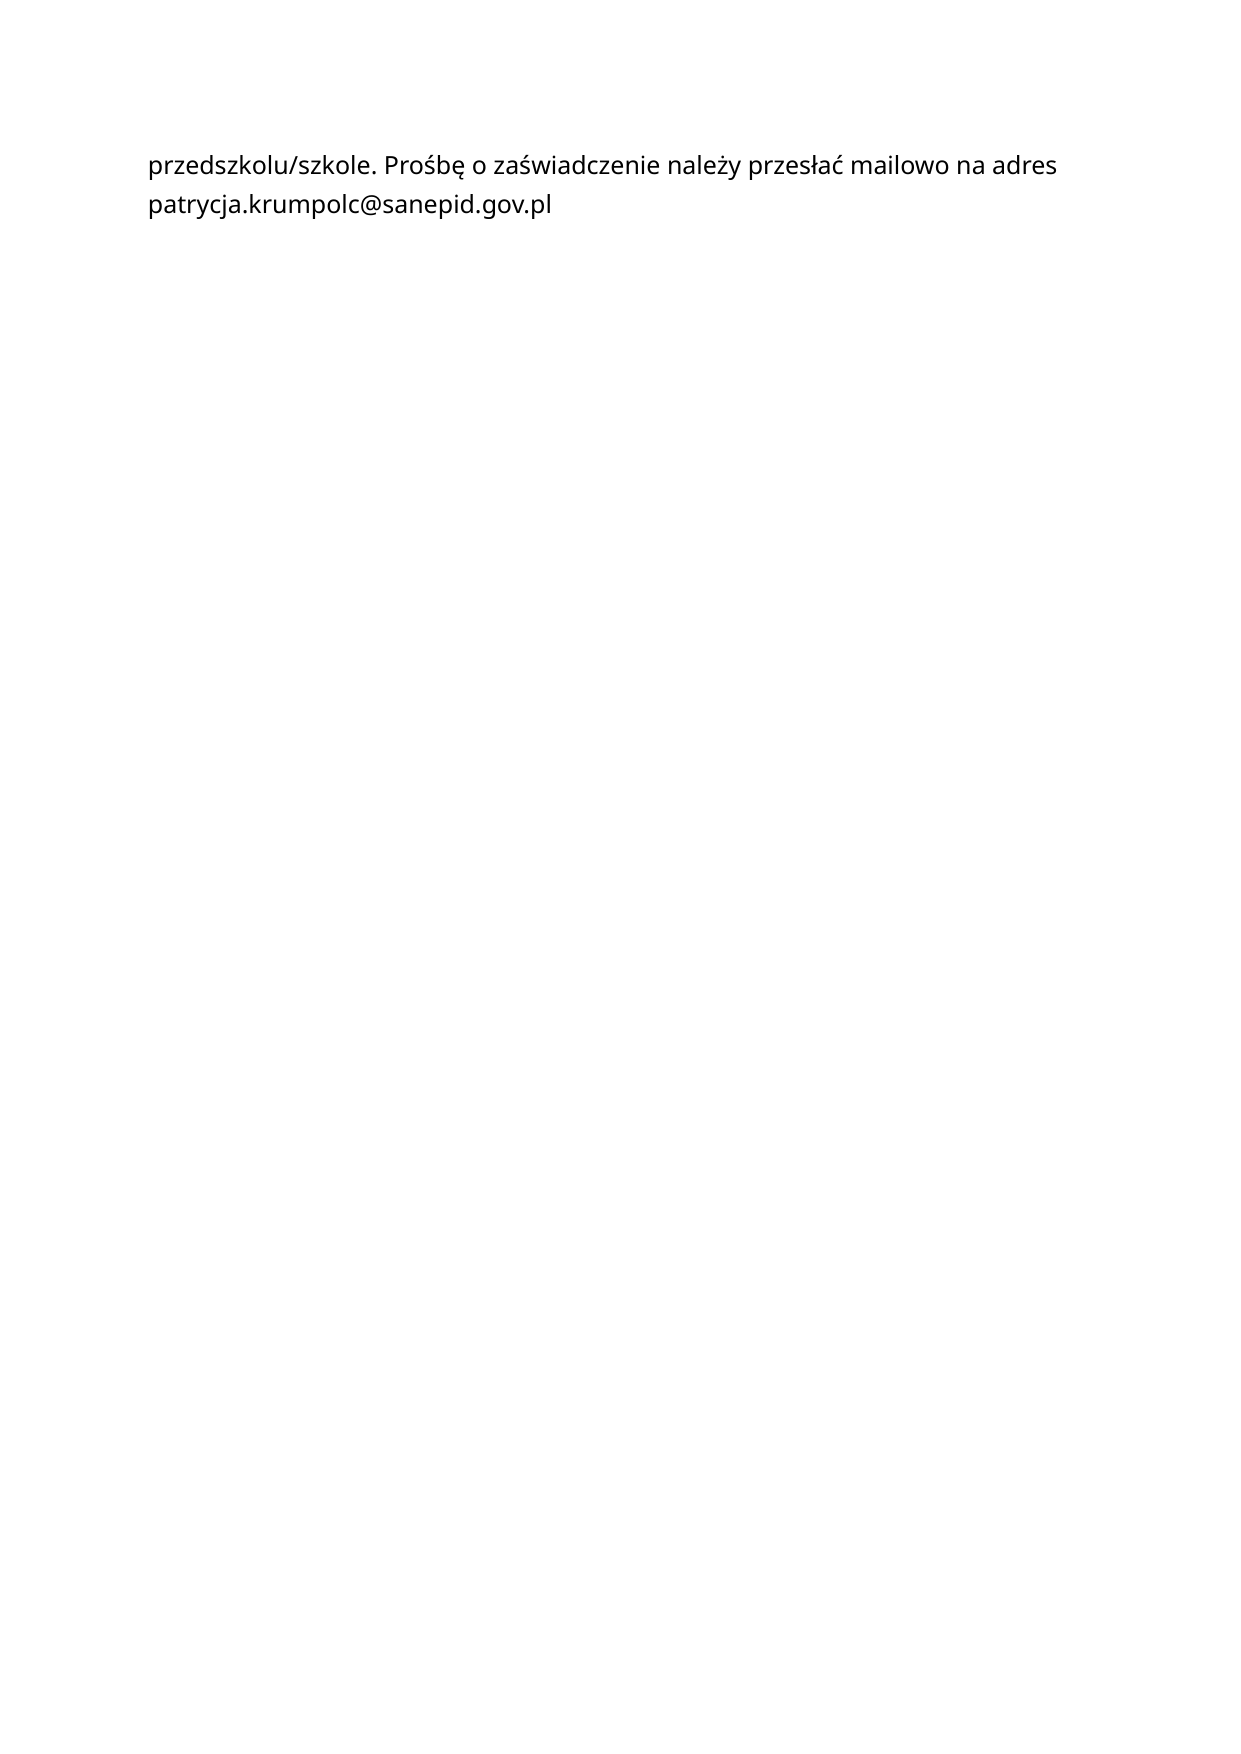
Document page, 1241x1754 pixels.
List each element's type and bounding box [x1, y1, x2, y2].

text [148, 148, 1093, 221]
